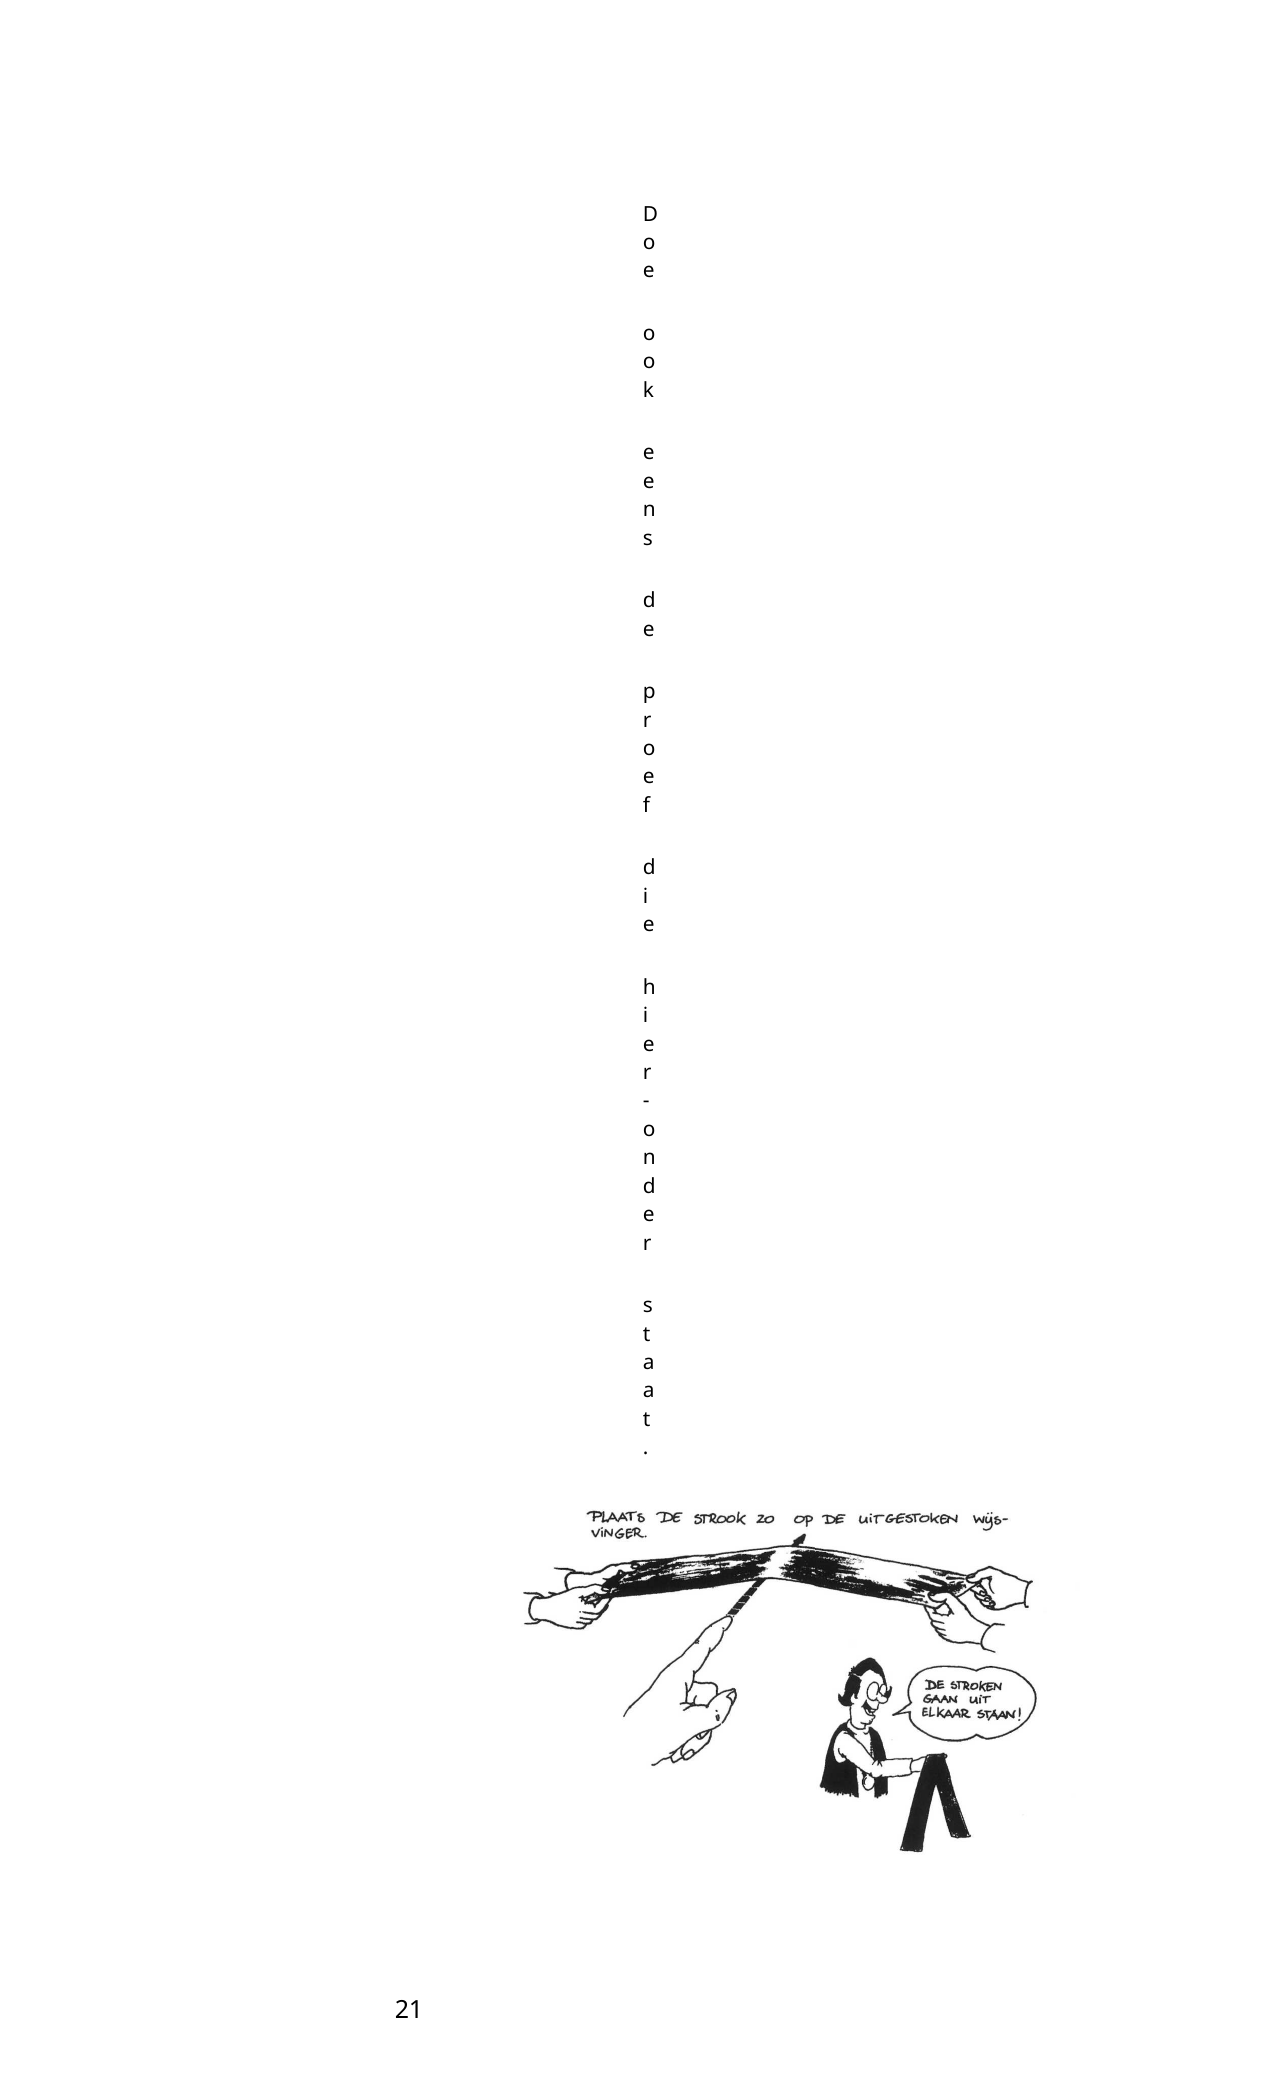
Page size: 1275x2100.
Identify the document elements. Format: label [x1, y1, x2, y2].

picture [516, 1506, 1086, 1877]
